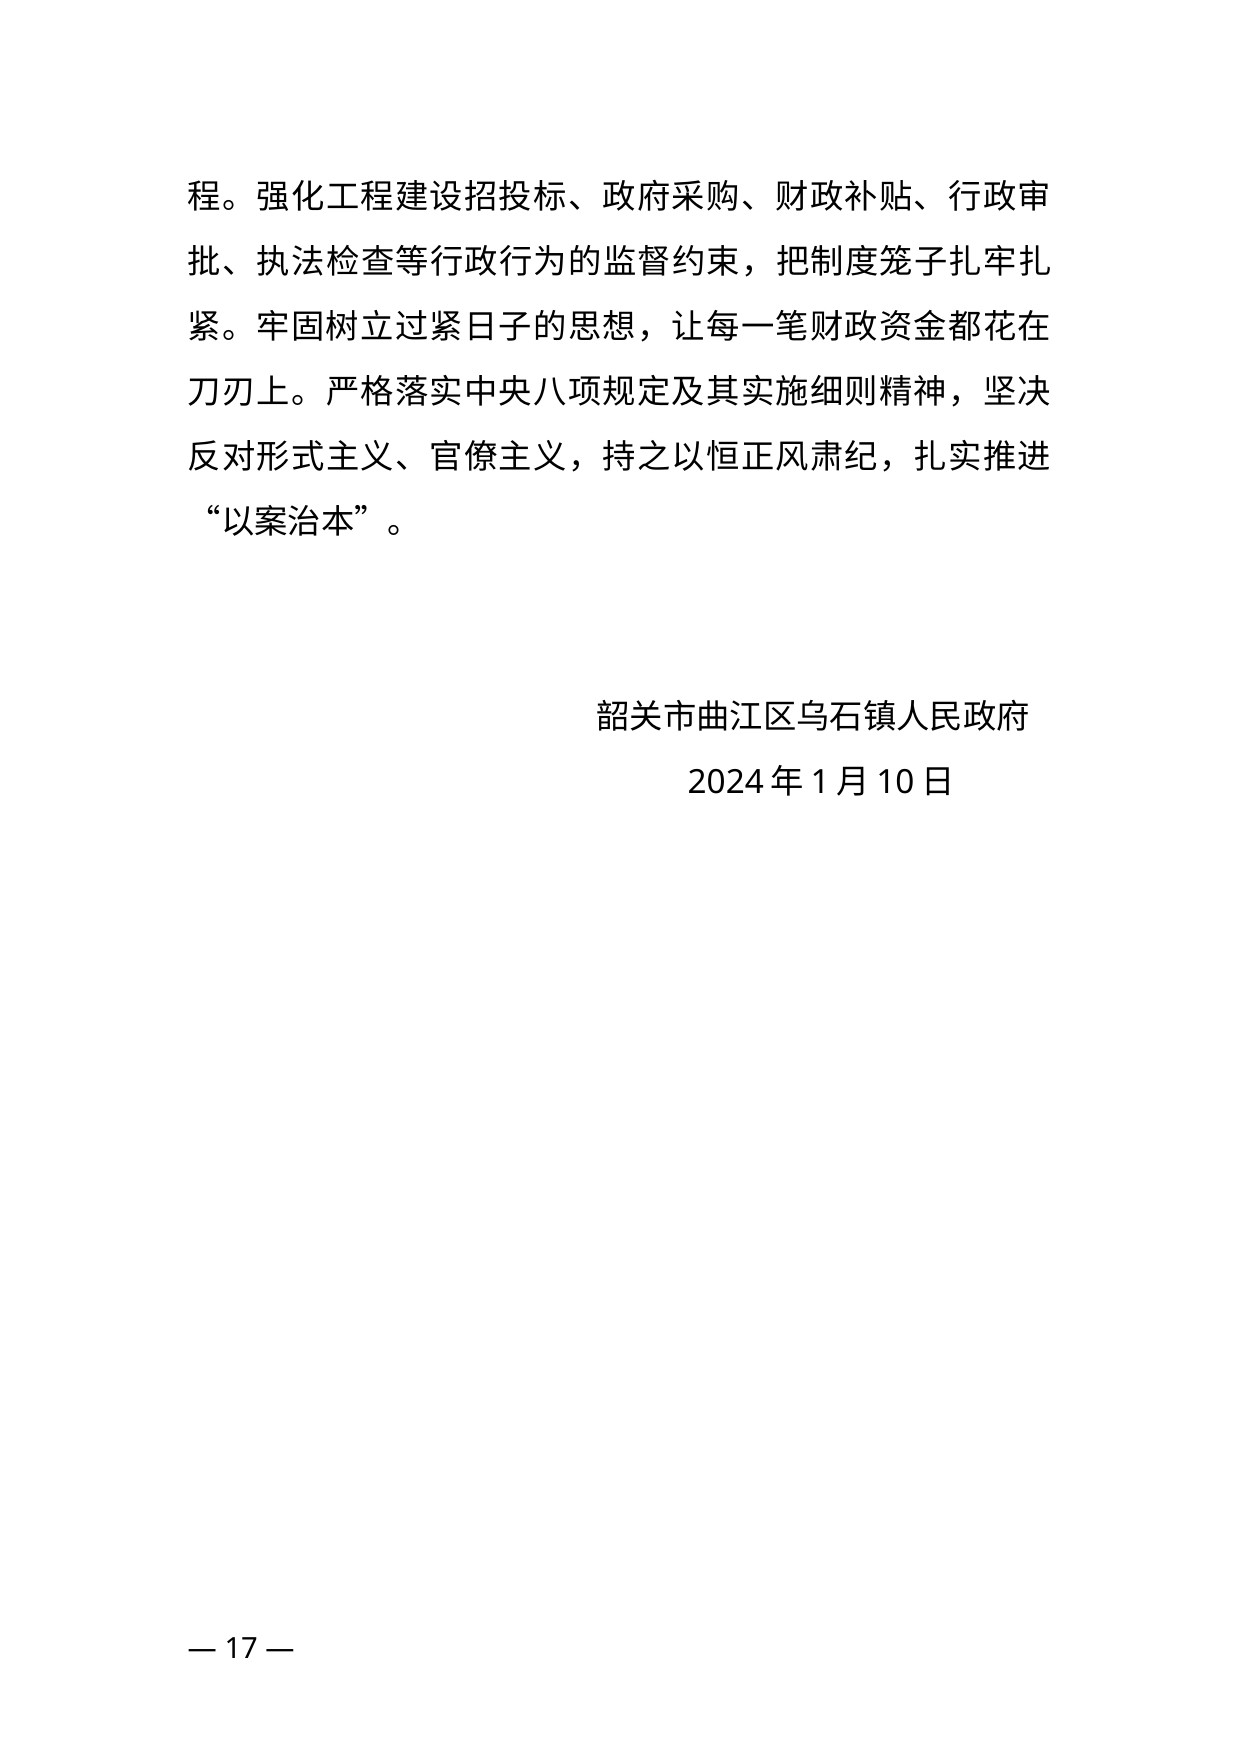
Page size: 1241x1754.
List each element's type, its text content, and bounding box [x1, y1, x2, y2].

text 2024年1月10日 [187, 747, 1053, 812]
text 韶关市曲江区乌石镇人民政府 [187, 682, 1053, 747]
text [187, 162, 1053, 552]
